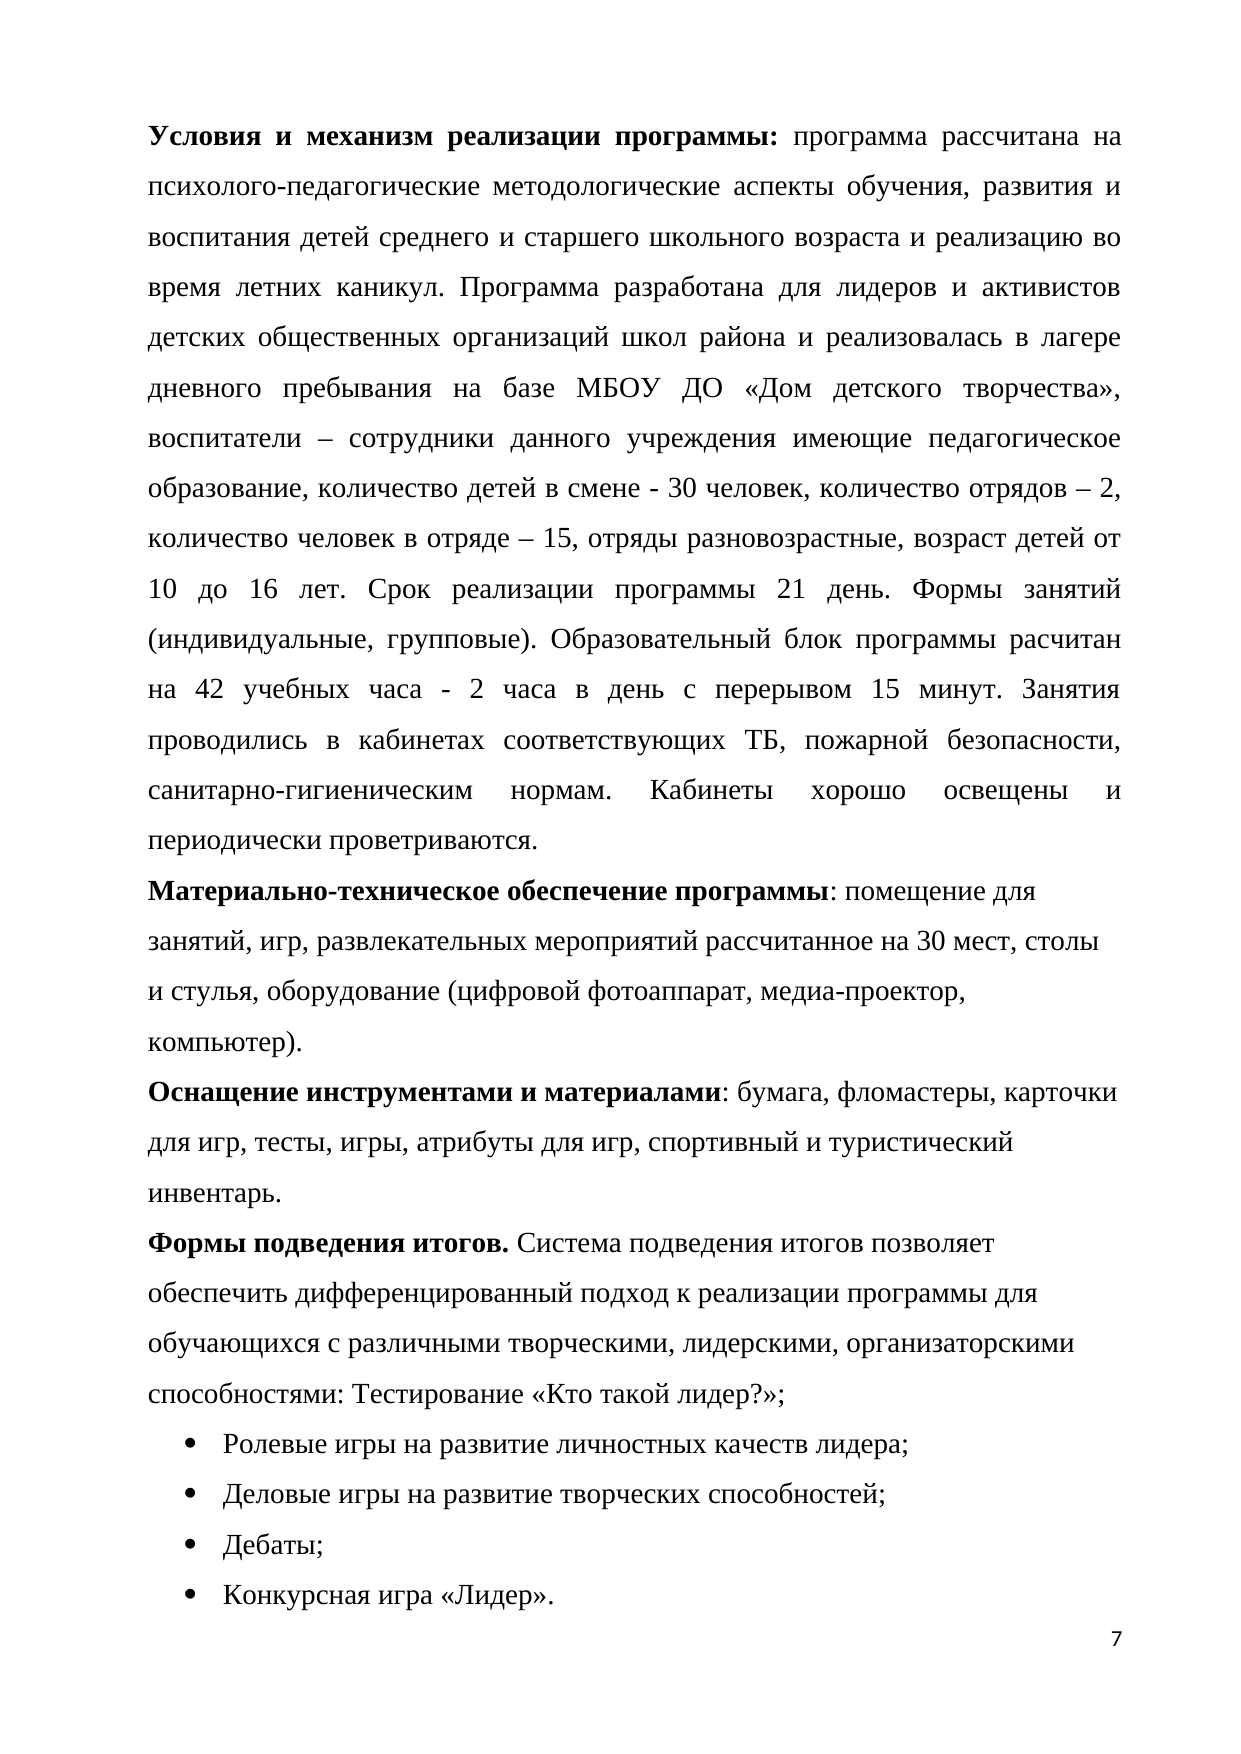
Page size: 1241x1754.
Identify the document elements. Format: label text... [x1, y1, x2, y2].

text Условия и механизм реализации программы: программа рассчитана на психолого-педагогические методологические аспекты обучения, развития и воспитания детей среднего и старшего школьного возраста и реализацию во время летних каникул. Программа разработана для лидеров и активистов детских общественных организаций школ района и реализовалась в лагере дневного пребывания на базе МБОУ ДО «Дом детского творчества», воспитатели – сотрудники данного учреждения имеющие педагогическое образование, количество детей в смене - 30 человек, количество отрядов – 2, количество человек в отряде – 15, отряды разновозрастные, возраст детей от 10 до 16 лет. Срок реализации программы 21 день. Формы занятий (индивидуальные, групповые). Образовательный блок программы расчитан на 42 учебных часа - 2 часа в день с перерывом 15 минут. Занятия проводились в кабинетах соответствующих ТБ, пожарной безопасности, санитарно-гигиеническим нормам. Кабинеты хорошо освещены и периодически проветриваются. [148, 118, 1122, 856]
list Конкурсная игра «Лидер». [185, 1577, 1033, 1611]
text Материально-техническое обеспечение программы: помещение для занятий, игр, развлекательных мероприятий рассчитанное на 30 мест, столы и стулья, оборудование (цифровой фотоаппарат, медиа-проектор, компьютер). [148, 873, 1122, 1057]
list Ролевые игры на развитие личностных качеств лидера; [185, 1426, 1122, 1460]
text Формы подведения итогов. Система подведения итогов позволяет обеспечить дифференцированный подход к реализации программы для обучающихся с различными творческими, лидерскими, организаторскими способностями: Тестирование «Кто такой лидер?»; [148, 1225, 1122, 1409]
text Оснащение инструментами и материалами: бумага, фломастеры, карточки для игр, тесты, игры, атрибуты для игр, спортивный и туристический инвентарь. [148, 1074, 1122, 1208]
list Дебаты; [185, 1527, 1122, 1561]
list Деловые игры на развитие творческих способностей; [185, 1477, 1122, 1510]
